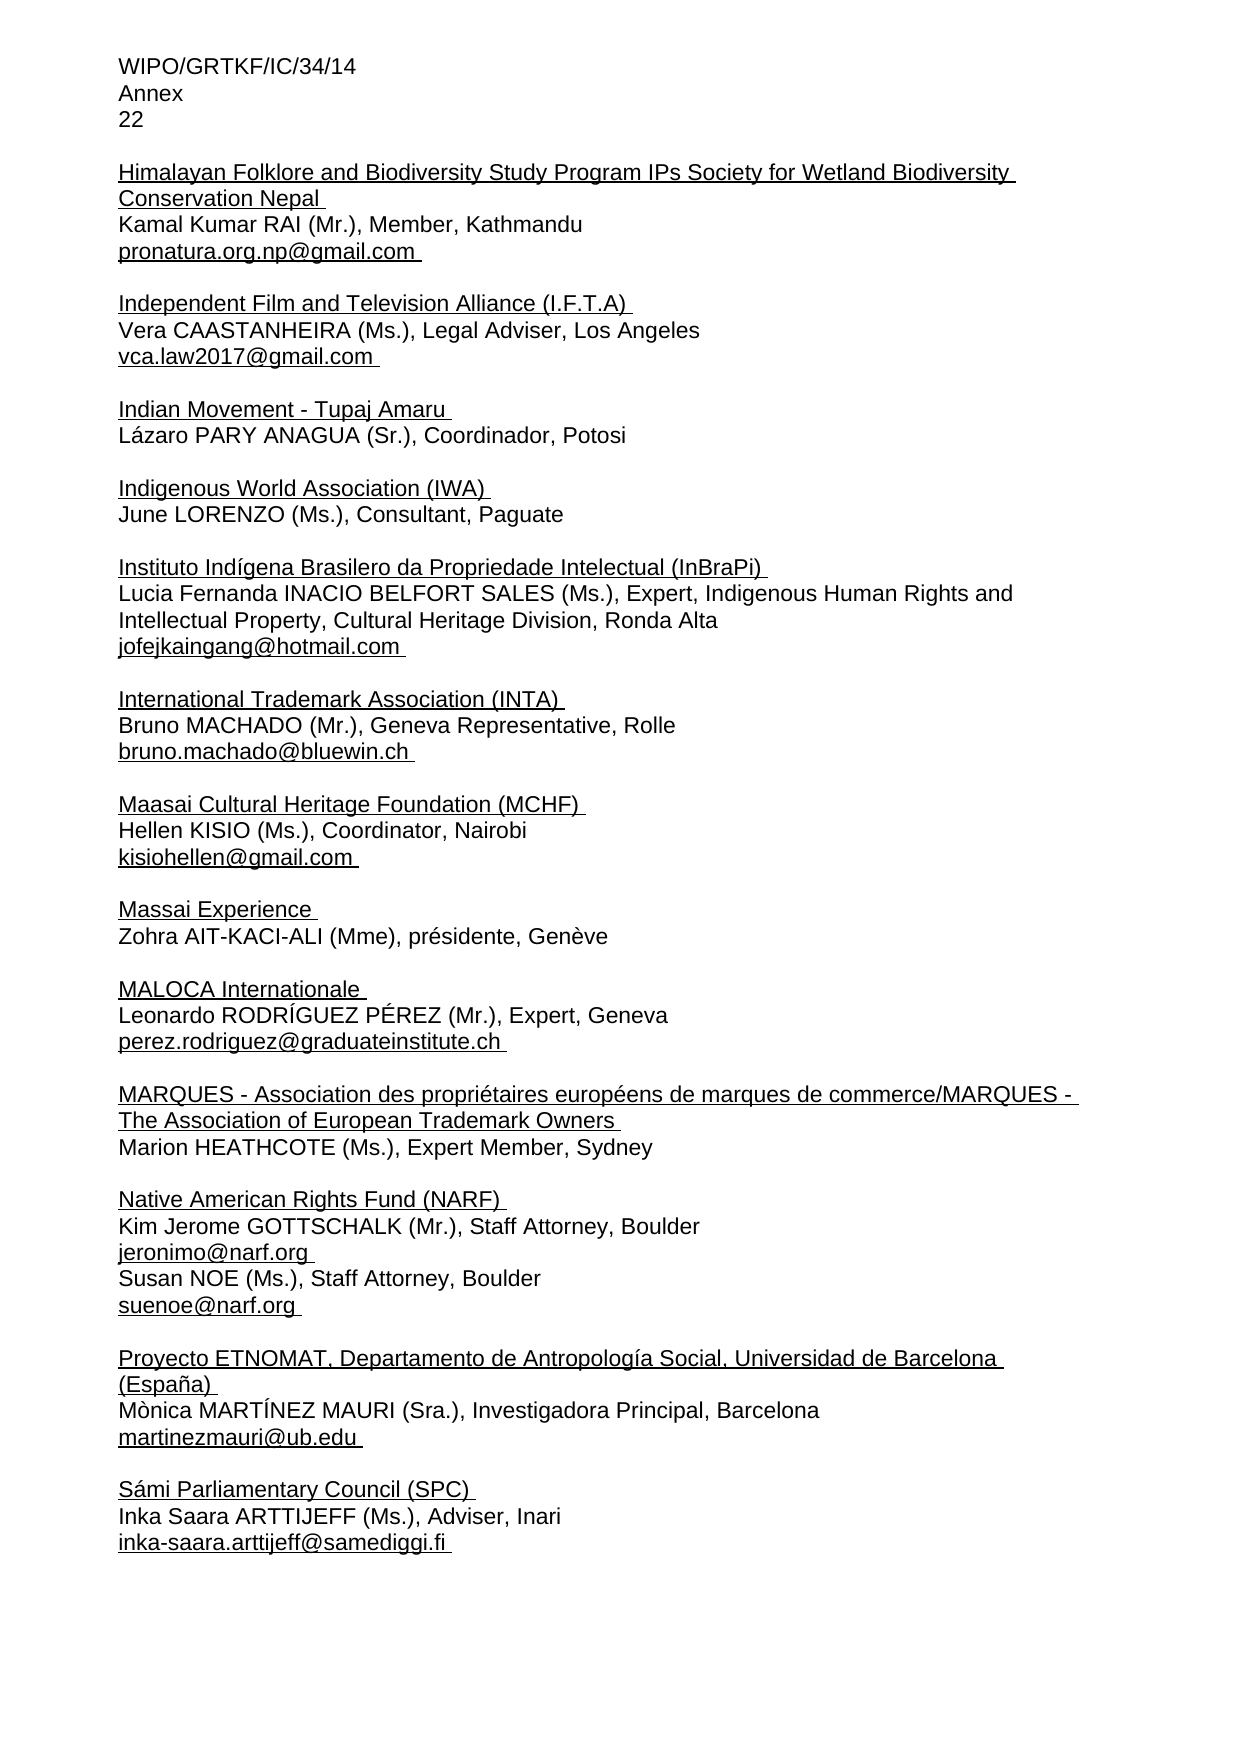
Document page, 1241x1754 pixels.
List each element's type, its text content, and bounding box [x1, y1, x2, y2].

text Marion HEATHCOTE (Ms.), Expert Member, Sydney [118, 1134, 1092, 1160]
text Susan NOE (Ms.), Staff Attorney, Boulder [118, 1265, 1092, 1292]
text Maasai Cultural Heritage Foundation (MCHF) [118, 791, 1092, 817]
text kisiohellen@gmail.com [118, 844, 1092, 870]
text Native American Rights Fund (NARF) [118, 1186, 1092, 1213]
text Vera CAASTANHEIRA (Ms.), Legal Adviser, Los Angeles [118, 317, 1092, 343]
text Lucia Fernanda INACIO BELFORT SALES (Ms.), Expert, Indigenous Human Rights and Intellectual Property, Cultural Heritage Division, Ronda Alta [118, 580, 1092, 633]
text perez.rodriguez@graduateinstitute.ch [118, 1028, 1092, 1054]
text Instituto Indígena Brasilero da Propriedade Intelectual (InBraPi) [118, 554, 1092, 580]
text jeronimo@narf.org [118, 1239, 1092, 1265]
text inka-saara.arttijeff@samediggi.fi [118, 1529, 1092, 1555]
text Zohra AIT-KACI-ALI (Mme), présidente, Genève [118, 923, 1092, 949]
text MALOCA Internationale [118, 976, 1092, 1002]
text jofejkaingang@hotmail.com [118, 633, 1092, 659]
text Sámi Parliamentary Council (SPC) [118, 1476, 1092, 1503]
text Lázaro PARY ANAGUA (Sr.), Coordinador, Potosi [118, 422, 1092, 448]
text martinezmauri@ub.edu [118, 1423, 1092, 1450]
text Kim Jerome GOTTSCHALK (Mr.), Staff Attorney, Boulder [118, 1213, 1092, 1239]
text MARQUES - Association des propriétaires européens de marques de commerce/MARQUES - The Association of European Trademark Owners [118, 1081, 1092, 1134]
text Kamal Kumar RAI (Mr.), Member, Kathmandu [118, 211, 1092, 238]
text International Trademark Association (INTA) [118, 686, 1092, 712]
text Massai Experience [118, 896, 1092, 923]
text Himalayan Folklore and Biodiversity Study Program IPs Society for Wetland Biodiversity Conservation Nepal [118, 158, 1092, 211]
text Leonardo RODRÍGUEZ PÉREZ (Mr.), Expert, Geneva [118, 1002, 1092, 1028]
text pronatura.org.np@gmail.com [118, 238, 1092, 264]
text Inka Saara ARTTIJEFF (Ms.), Adviser, Inari [118, 1503, 1092, 1529]
text June LORENZO (Ms.), Consultant, Paguate [118, 501, 1092, 527]
text vca.law2017@gmail.com [118, 343, 1092, 369]
text Mònica MARTÍNEZ MAURI (Sra.), Investigadora Principal, Barcelona [118, 1397, 1092, 1423]
text bruno.machado@bluewin.ch [118, 738, 1092, 765]
text suenoe@narf.org [118, 1292, 1092, 1318]
text Indigenous World Association (IWA) [118, 475, 1092, 501]
text Indian Movement - Tupaj Amaru [118, 396, 1092, 422]
text Bruno MACHADO (Mr.), Geneva Representative, Rolle [118, 712, 1092, 738]
text Hellen KISIO (Ms.), Coordinator, Nairobi [118, 817, 1092, 844]
text Proyecto ETNOMAT, Departamento de Antropología Social, Universidad de Barcelona (España) [118, 1344, 1092, 1397]
text Independent Film and Television Alliance (I.F.T.A) [118, 290, 1092, 317]
